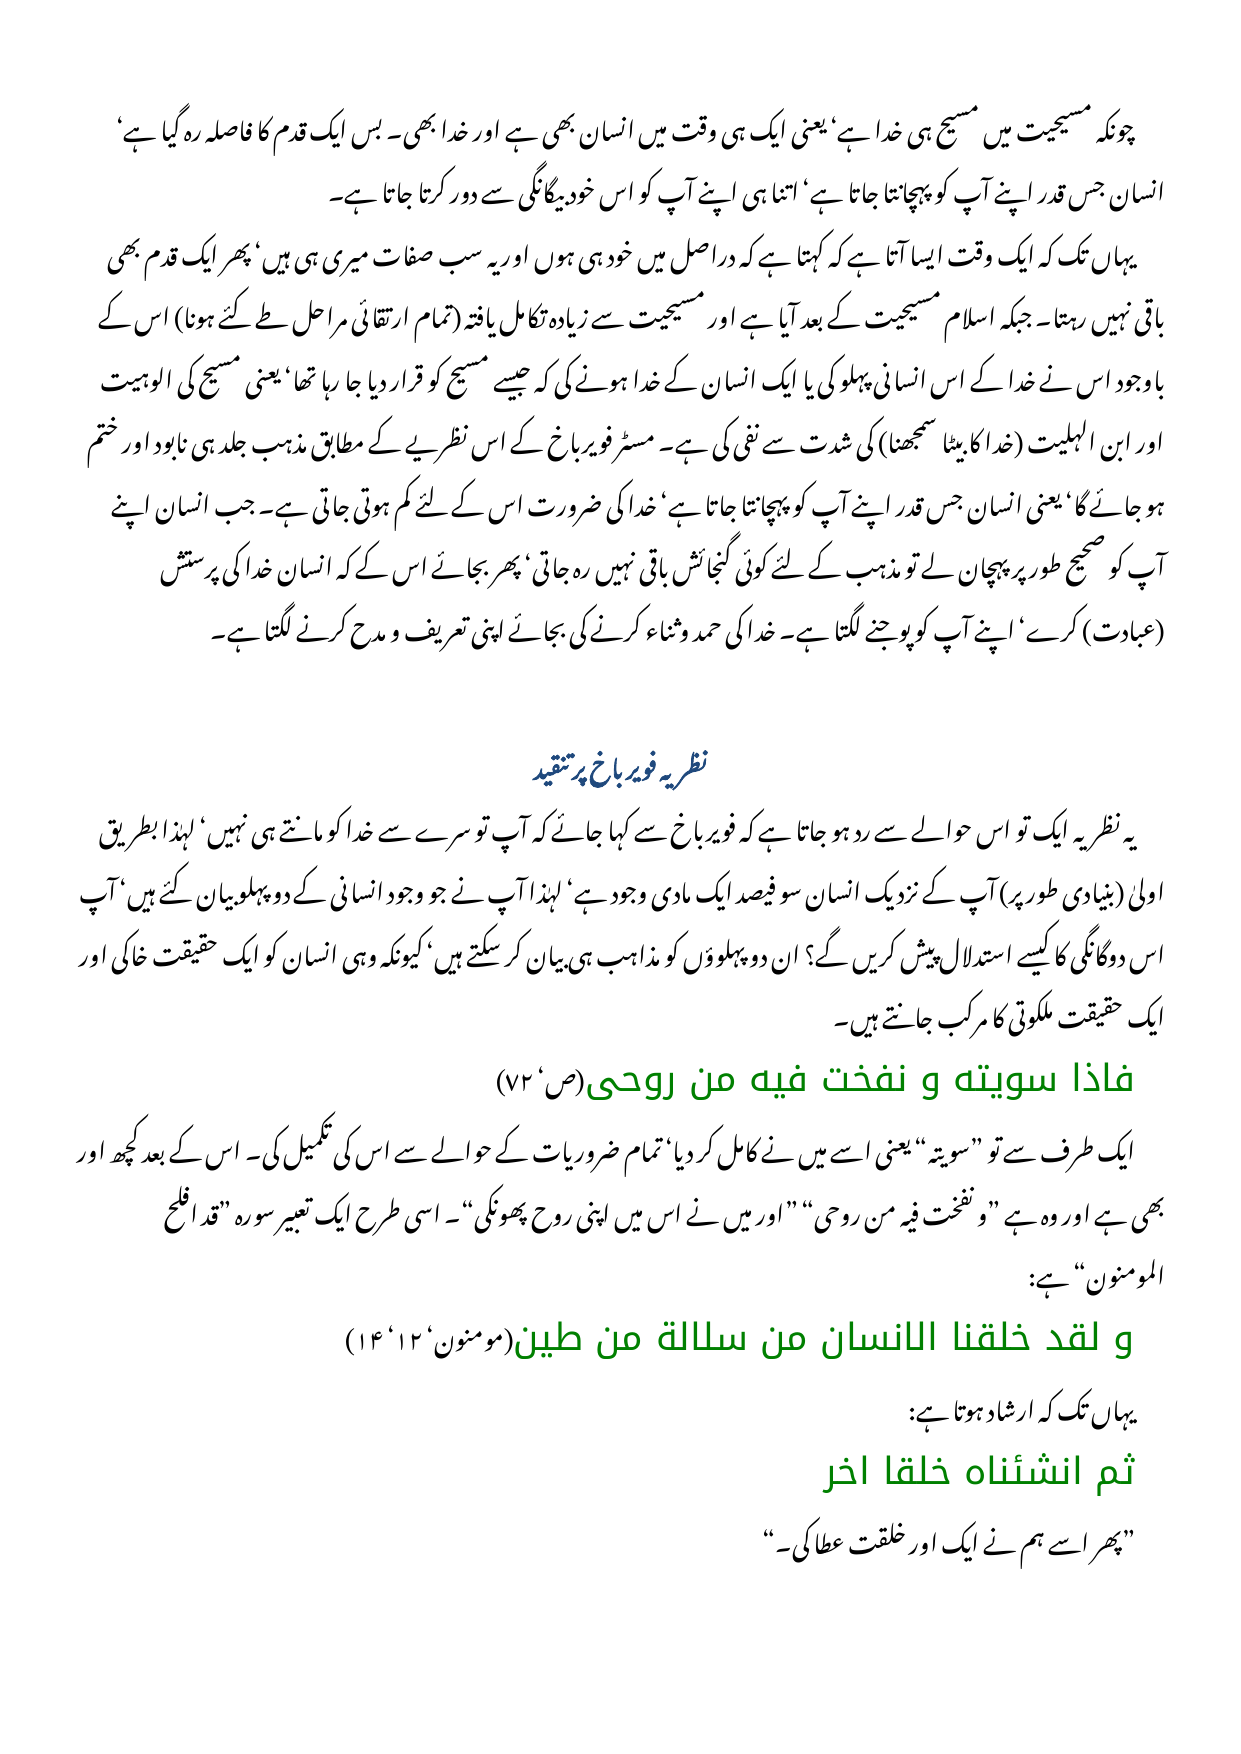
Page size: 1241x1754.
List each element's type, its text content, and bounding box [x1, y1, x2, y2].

text چونکہ مسیحیت میں مسیح ہی خدا ہے‘ یعنی ایک ہی وقت میں انسان بھی ہے اور خدا بھی۔ بس ایک قدم کا فاصلہ رہ گیا ہے‘ انسان جس قدر اپنے آپ کو پہچانتا جاتا ہے‘ اتنا ہی اپنے آپ کو اس خود بیگانگی سے دور کرتا جاتا ہے۔ [75, 94, 1165, 219]
text و لقد خلقنا الانسان من سلالة من طین(مومنون‘ ۱۲‘ ۱۴) [75, 1302, 1165, 1373]
subtitle نظریہ فویر باخ پر تنقید [75, 731, 1165, 794]
text یہاں تک کہ ارشاد ہوتا ہے: [75, 1373, 1165, 1436]
text ”پھر اسے ہم نے ایک اور خلقت عطا کی۔“ [75, 1507, 1165, 1570]
text ایک طرف سے تو ”سویتہ“ یعنی اسے میں نے کامل کر دیا‘ تمام ضروریات کے حوالے سے اس کی تکمیل کی۔ اس کے بعد کچھ اور بھی ہے اور وہ ہے ”و نفخت فیہ من روحی“ ”اور میں نے اس میں اپنی روح پھونکی“۔ اسی طرح ایک تعبیر سورہ ”قد افلح المومنون“ ہے: [75, 1115, 1165, 1302]
text فاذا سویته و نفخت فیه من روحی(ص‘ ۷۲) [75, 1044, 1165, 1115]
text یہ نظریہ ایک تو اس حوالے سے رد ہو جاتا ہے کہ فویرباخ سے کہا جائے کہ آپ تو سرے سے خدا کو مانتے ہی نہیں‘ لہٰذا بطریق اولیٰ (بنیادی طور پر) آپ کے نزدیک انسان سو فیصد ایک مادی وجود ہے‘ لہٰذا آپ نے جو وجود انسانی کے دو پہلو بیان کئے ہیں‘ آپ اس دوگانگی کا کیسے استدلال پیش کریں گے؟ ان دو پہلوؤں کو مذاہب ہی بیان کر سکتے ہیں‘ کیونکہ وہی انسان کو ایک حقیقت خاکی اور ایک حقیقت ملکوتی کا مرکب جانتے ہیں۔ [75, 794, 1165, 1044]
text یہاں تک کہ ایک وقت ایسا آتا ہے کہ کہتا ہے کہ دراصل میں خود ہی ہوں اور یہ سب صفات میری ہی ہیں‘ پھر ایک قدم بھی باقی نہیں رہتا۔ جبکہ اسلام مسیحیت کے بعد آیا ہے اور مسیحیت سے زیادہ تکامل یافتہ (تمام ارتقائی مراحل طے کئے ہونا) اس کے باوجود اس نے خدا کے اس انسانی پہلو کی یا ایک انسان کے خدا ہونے کی کہ جیسے مسیح کو قرار دیا جا رہا تھا‘ یعنی مسیح کی الوہیت اور ابن الہلیت (خدا کا بیٹا سمجھنا) کی شدت سے نفی کی ہے۔ مسٹر فویرباخ کے اس نظریے کے مطابق مذہب جلد ہی نابود اور ختم ہو جائے گا‘ یعنی انسان جس قدر اپنے آپ کو پہچانتا جاتا ہے‘ خدا کی ضرورت اس کے لئے کم ہوتی جاتی ہے۔ جب انسان اپنے آپ کو صحیح طور پر پہچان لے تو مذہب کے لئے کوئی گنجائش باقی نہیں رہ جاتی‘ پھر بجائے اس کے کہ انسان خدا کی پرستش (عبادت) کرے‘ اپنے آپ کو پوجنے لگتا ہے۔ خدا کی حمد و ثناء کرنے کی بجائے اپنی تعریف و مدح کرنے لگتا ہے۔ [75, 219, 1165, 656]
text ثم انشئناه خلقا اخر [75, 1436, 1165, 1507]
